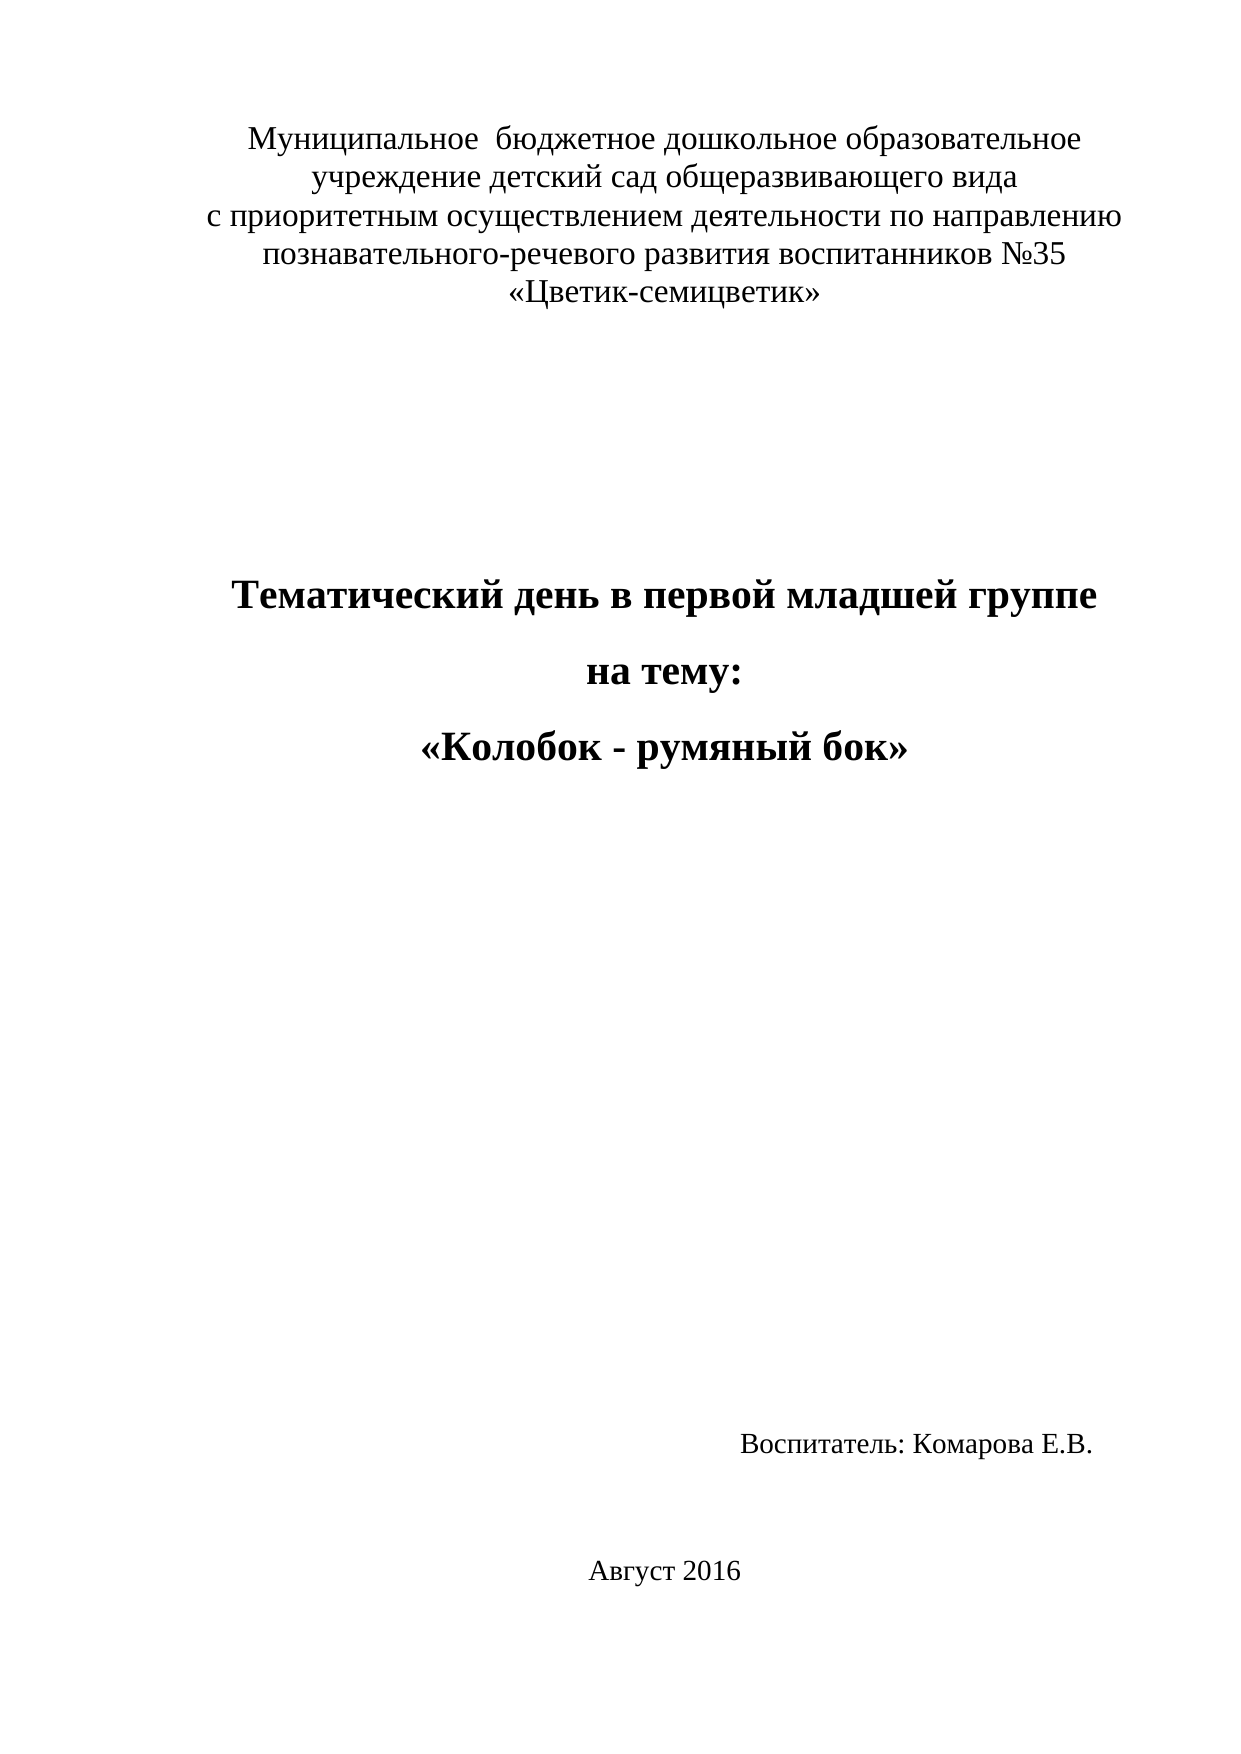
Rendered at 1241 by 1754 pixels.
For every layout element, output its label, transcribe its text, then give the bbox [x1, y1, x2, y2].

text «Цветик-семицветик» [177, 271, 1152, 310]
text «Колобок - румяный бок» [177, 721, 1152, 769]
text Муниципальное бюджетное дошкольное образовательное учреждение детский сад общеразвивающего вида [177, 118, 1152, 195]
text Воспитатель: Комарова Е.В. [177, 1427, 1152, 1460]
text Тематический день в первой младшей группе [177, 569, 1152, 617]
text с приоритетным осуществлением деятельности по направлению познавательного-речевого развития воспитанников №35 [177, 195, 1152, 271]
text Август 2016 [177, 1553, 1152, 1587]
text на тему: [177, 645, 1152, 693]
